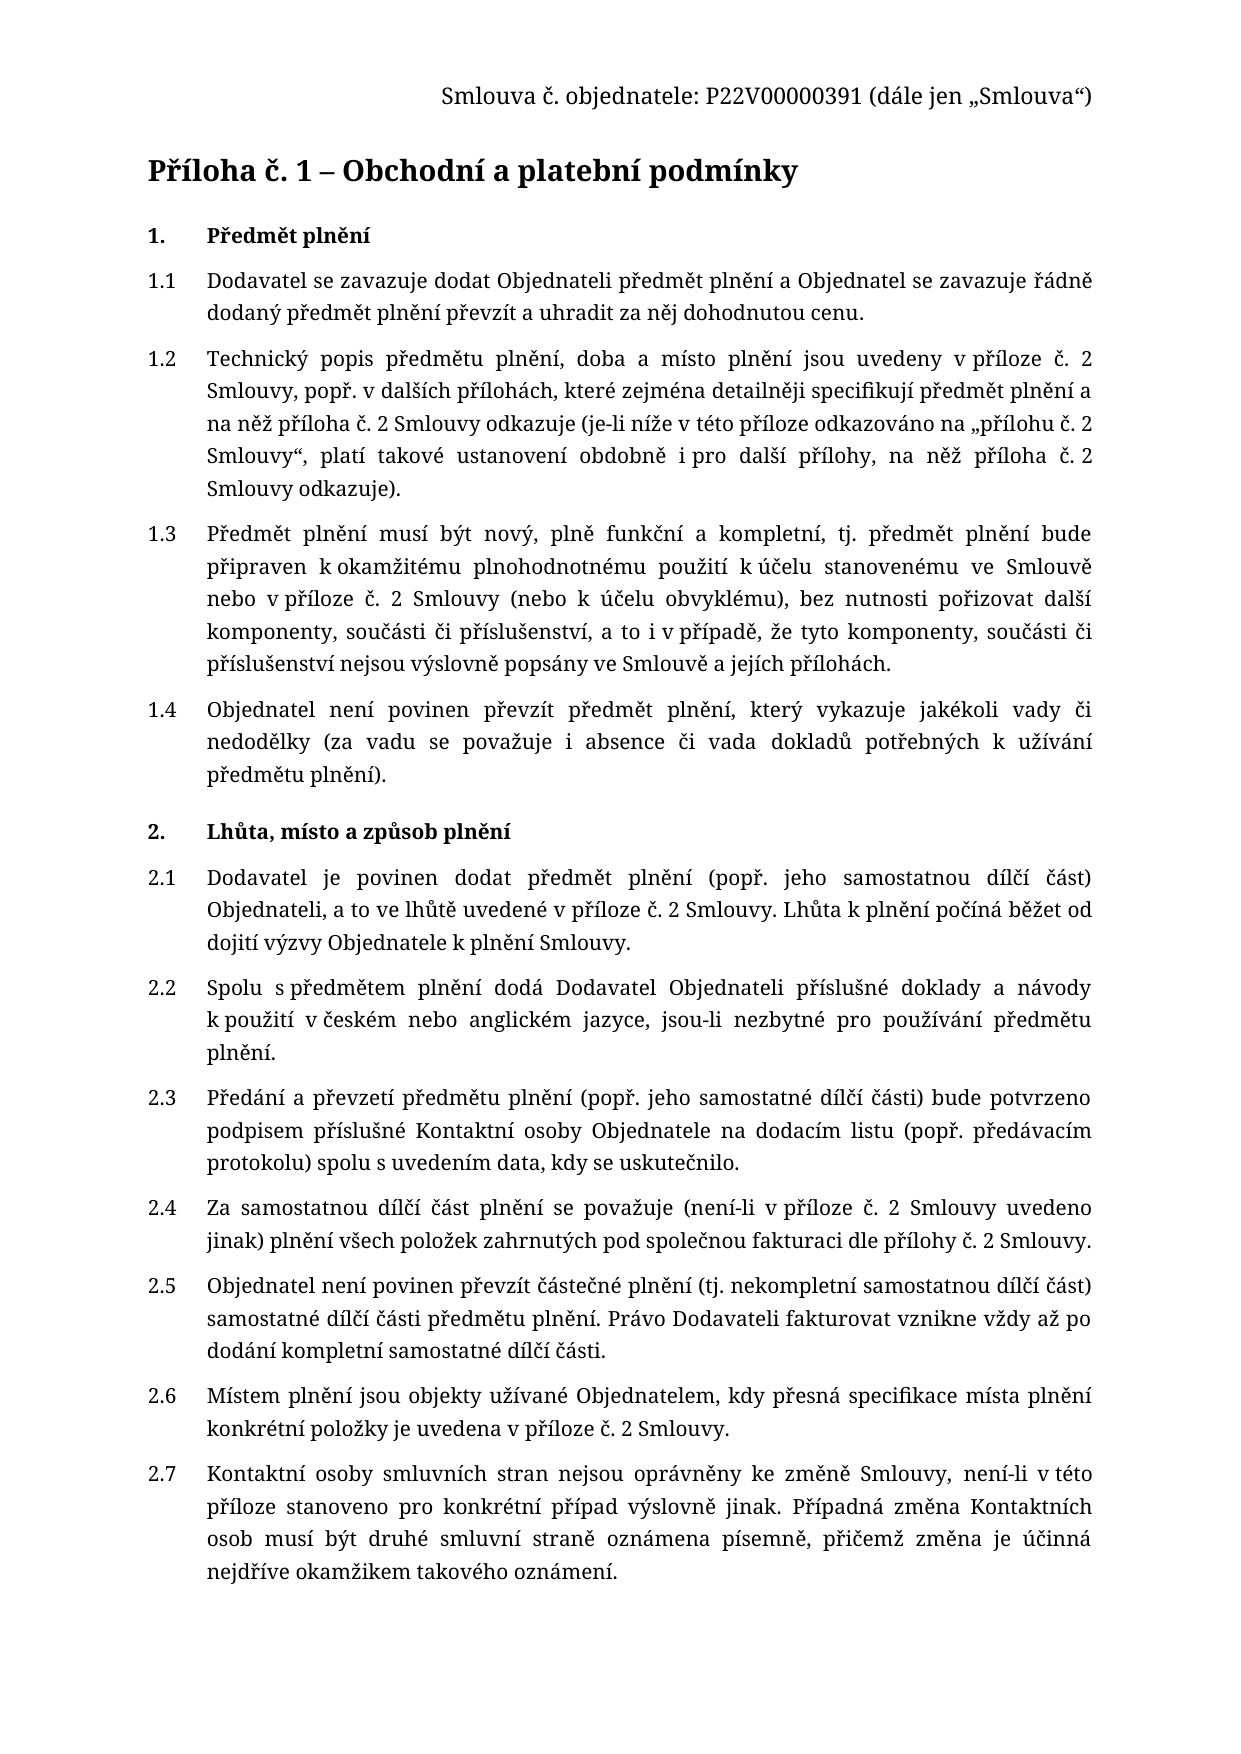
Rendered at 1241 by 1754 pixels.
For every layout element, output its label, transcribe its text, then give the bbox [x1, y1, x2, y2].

list Lhůta, místo a způsob plnění [148, 817, 1093, 846]
list Předmět plnění [148, 221, 1093, 249]
list Spolu s předmětem plnění dodá Dodavatel Objednateli příslušné doklady a návody k použití v českém nebo anglickém jazyce, jsou-li nezbytné pro používání předmětu plnění. [148, 973, 1093, 1067]
list Technický popis předmětu plnění, doba a místo plnění jsou uvedeny v příloze č. 2 Smlouvy, popř. v dalších přílohách, které zejména detailněji specifikují předmět plnění a na něž příloha č. 2 Smlouvy odkazuje (je-li níže v této příloze odkazováno na „přílohu č. 2 Smlouvy“, platí takové ustanovení obdobně i pro další přílohy, na něž příloha č. 2 Smlouvy odkazuje). [148, 344, 1093, 502]
list Kontaktní osoby smluvních stran nejsou oprávněny ke změně Smlouvy, není-li v této příloze stanoveno pro konkrétní případ výslovně jinak. Případná změna Kontaktních osob musí být druhé smluvní straně oznámena písemně, přičemž změna je účinná nejdříve okamžikem takového oznámení. [148, 1459, 1093, 1586]
list Za samostatnou dílčí část plnění se považuje (není-li v příloze č. 2 Smlouvy uvedeno jinak) plnění všech položek zahrnutých pod společnou fakturaci dle přílohy č. 2 Smlouvy. [148, 1193, 1093, 1254]
list Předmět plnění musí být nový, plně funkční a kompletní, tj. předmět plnění bude připraven k okamžitému plnohodnotnému použití k účelu stanovenému ve Smlouvě nebo v příloze č. 2 Smlouvy (nebo k účelu obvyklému), bez nutnosti pořizovat další komponenty, součásti či příslušenství, a to i v případě, že tyto komponenty, součásti či příslušenství nejsou výslovně popsány ve Smlouvě a jejích přílohách. [148, 519, 1093, 678]
list Objednatel není povinen převzít předmět plnění, který vykazuje jakékoli vady či nedodělky (za vadu se považuje i absence či vada dokladů potřebných k užívání předmětu plnění). [148, 695, 1093, 788]
list Místem plnění jsou objekty užívané Objednatelem, kdy přesná specifikace místa plnění konkrétní položky je uvedena v příloze č. 2 Smlouvy. [148, 1382, 1093, 1443]
list Dodavatel se zavazuje dodat Objednateli předmět plnění a Objednatel se zavazuje řádně dodaný předmět plnění převzít a uhradit za něj dohodnutou cenu. [148, 266, 1093, 327]
list Dodavatel je povinen dodat předmět plnění (popř. jeho samostatnou dílčí část) Objednateli, a to ve lhůtě uvedené v příloze č. 2 Smlouvy. Lhůta k plnění počíná běžet od dojití výzvy Objednatele k plnění Smlouvy. [148, 863, 1093, 956]
list Objednatel není povinen převzít částečné plnění (tj. nekompletní samostatnou dílčí část) samostatné dílčí části předmětu plnění. Právo Dodavateli fakturovat vznikne vždy až po dodání kompletní samostatné dílčí části. [148, 1271, 1093, 1365]
text Příloha č. 1 – Obchodní a platební podmínky [148, 150, 1093, 190]
list Předání a převzetí předmětu plnění (popř. jeho samostatné dílčí části) bude potvrzeno podpisem příslušné Kontaktní osoby Objednatele na dodacím listu (popř. předávacím protokolu) spolu s uvedením data, kdy se uskutečnilo. [148, 1083, 1093, 1177]
